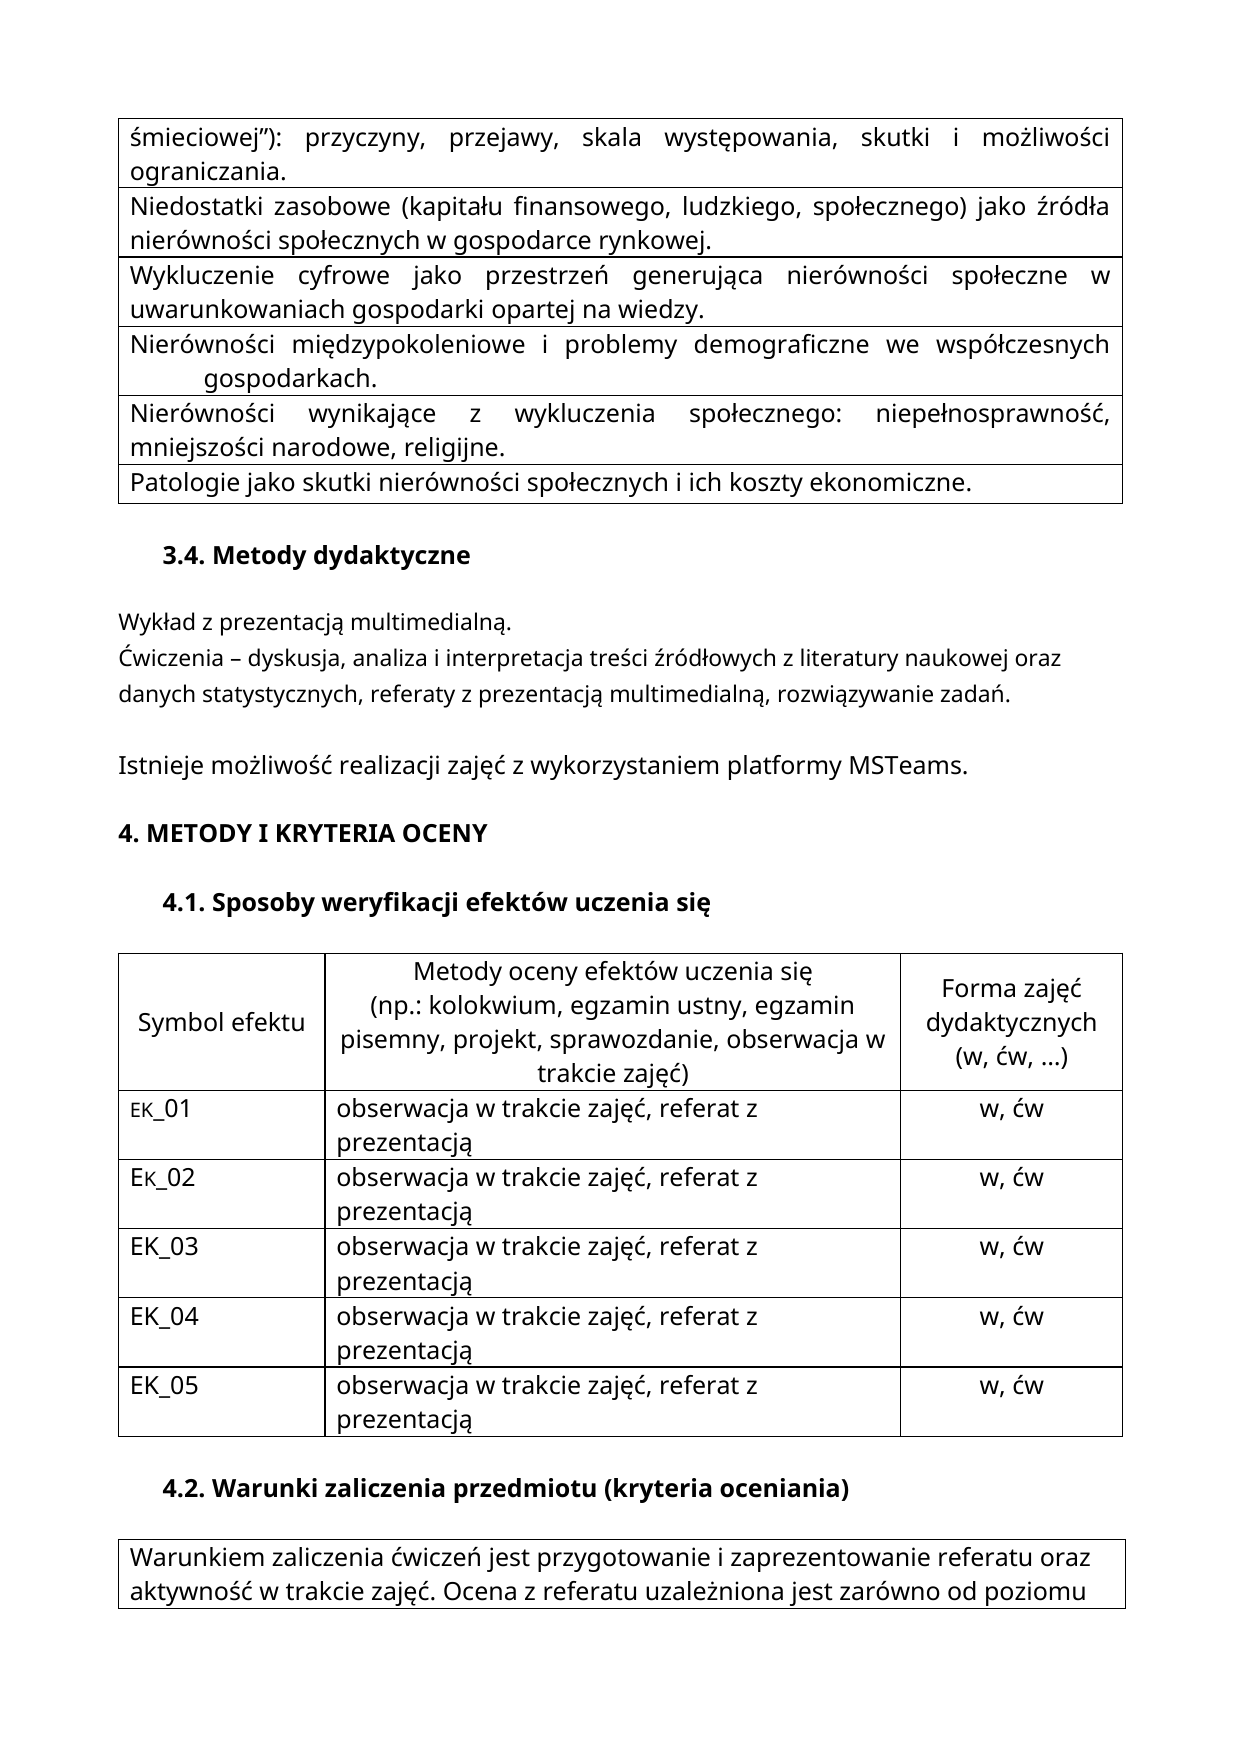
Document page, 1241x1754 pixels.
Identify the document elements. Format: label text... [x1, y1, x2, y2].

text Istnieje możliwość realizacji zajęć z wykorzystaniem platformy MSTeams. [118, 748, 1122, 782]
table_cell w, ćw [901, 1229, 1122, 1297]
text Ćwiczenia – dyskusja, analiza i interpretacja treści źródłowych z literatury naukowej oraz danych statystycznych, referaty z prezentacją multimedialną, rozwiązywanie zadań. [118, 642, 1122, 709]
table_cell EK_03 [119, 1229, 324, 1297]
table_header Metody oceny efektów uczenia się (np.: kolokwium, egzamin ustny, egzamin pisemny, projekt, sprawozdanie, obserwacja w trakcie zajęć) [326, 954, 900, 1090]
table_cell Niedostatki zasobowe (kapitału finansowego, ludzkiego, społecznego) jako źródła nierówności społecznych w gospodarce rynkowej. [119, 188, 1122, 256]
table_cell obserwacja w trakcie zajęć, referat z prezentacją [326, 1091, 900, 1159]
table_cell ek_01 [119, 1091, 324, 1159]
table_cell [119, 119, 1122, 187]
table_cell obserwacja w trakcie zajęć, referat z prezentacją [326, 1229, 900, 1297]
table_cell obserwacja w trakcie zajęć, referat z prezentacją [326, 1160, 900, 1228]
text 4.2. Warunki zaliczenia przedmiotu (kryteria oceniania) [162, 1471, 1122, 1505]
table_cell Nierówności międzypokoleniowe i problemy demograficzne we współczesnych gospodarkach. [119, 327, 1122, 395]
table_cell w, ćw [901, 1368, 1122, 1436]
table_cell EK_04 [119, 1298, 324, 1366]
text 4. METODY I KRYTERIA OCENY [118, 816, 1122, 850]
table_cell Wykluczenie cyfrowe jako przestrzeń generująca nierówności społeczne w uwarunkowaniach gospodarki opartej na wiedzy. [119, 258, 1122, 326]
table_cell w, ćw [901, 1160, 1122, 1228]
text Wykład z prezentacją multimedialną. [118, 606, 1122, 637]
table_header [119, 1540, 1125, 1608]
table_cell Nierówności wynikające z wykluczenia społecznego: niepełnosprawność, mniejszości narodowe, religijne. [119, 396, 1122, 464]
table_cell Ek_02 [119, 1160, 324, 1228]
table_cell obserwacja w trakcie zajęć, referat z prezentacją [326, 1298, 900, 1366]
table_cell w, ćw [901, 1091, 1122, 1159]
table_cell obserwacja w trakcie zajęć, referat z prezentacją [326, 1368, 900, 1436]
table_cell w, ćw [901, 1298, 1122, 1366]
table_cell EK_05 [119, 1368, 324, 1436]
text 4.1. Sposoby weryfikacji efektów uczenia się [162, 884, 1122, 918]
table_cell Patologie jako skutki nierówności społecznych i ich koszty ekonomiczne. [119, 465, 1122, 503]
table_header Symbol efektu [119, 954, 324, 1090]
text 3.4. Metody dydaktyczne [162, 538, 1122, 572]
table_header Forma zajęć dydaktycznych (w, ćw, …) [901, 954, 1122, 1090]
